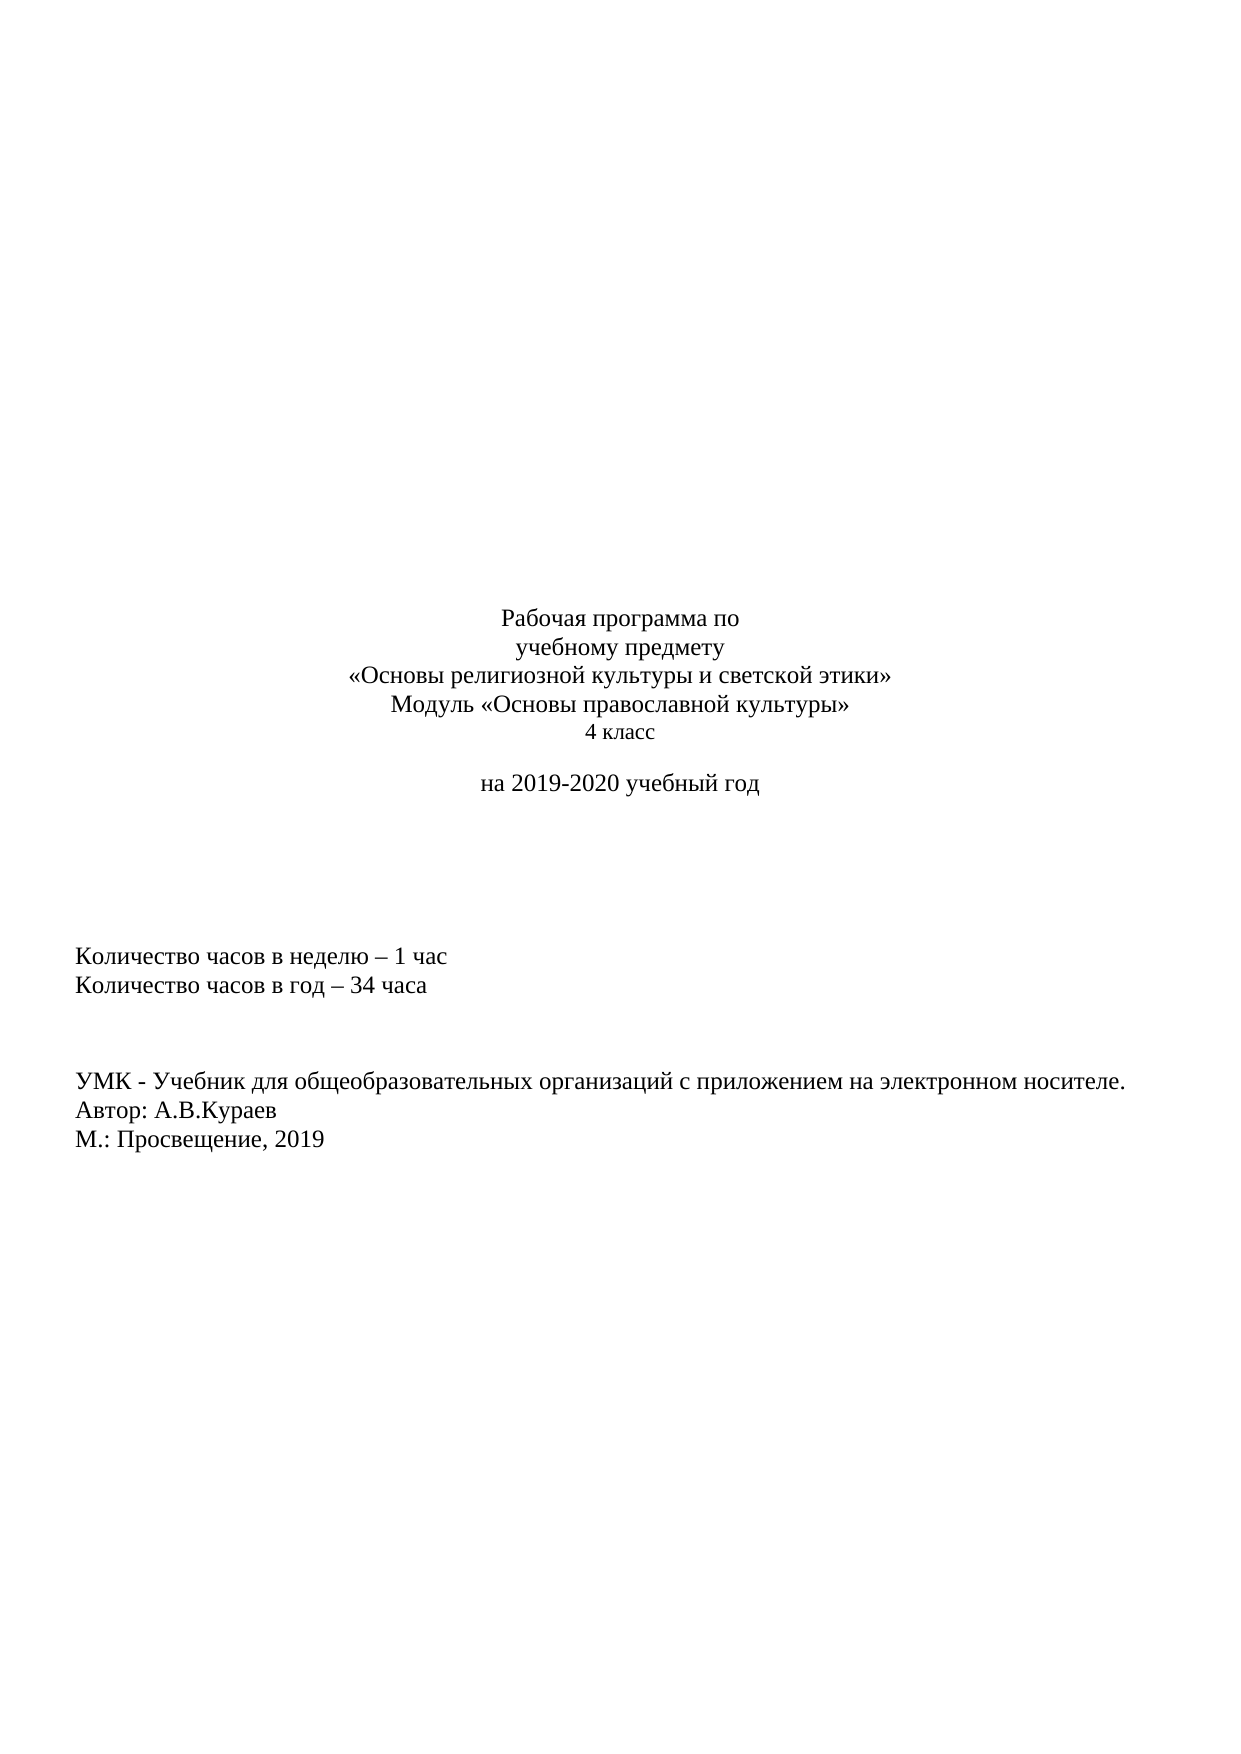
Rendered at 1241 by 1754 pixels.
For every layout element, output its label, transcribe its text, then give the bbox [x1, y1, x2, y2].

text Автор: А.В.Кураев [75, 1095, 1165, 1124]
text на 2019-2020 учебный год [75, 768, 1165, 797]
text Модуль «Основы православной культуры» [75, 689, 1165, 718]
text «Основы религиозной культуры и светской этики» [75, 661, 1165, 689]
text Количество часов в неделю – 1 час [75, 941, 1165, 970]
text 4 класс [75, 718, 1165, 744]
text Количество часов в год – 34 часа [75, 970, 1165, 998]
text М.: Просвещение, 2019 [75, 1124, 1165, 1153]
text учебному предмету [75, 632, 1165, 661]
text УМК - Учебник для общеобразовательных организаций с приложением на электронном носителе. [75, 1066, 1165, 1095]
text Рабочая программа по [75, 603, 1165, 632]
